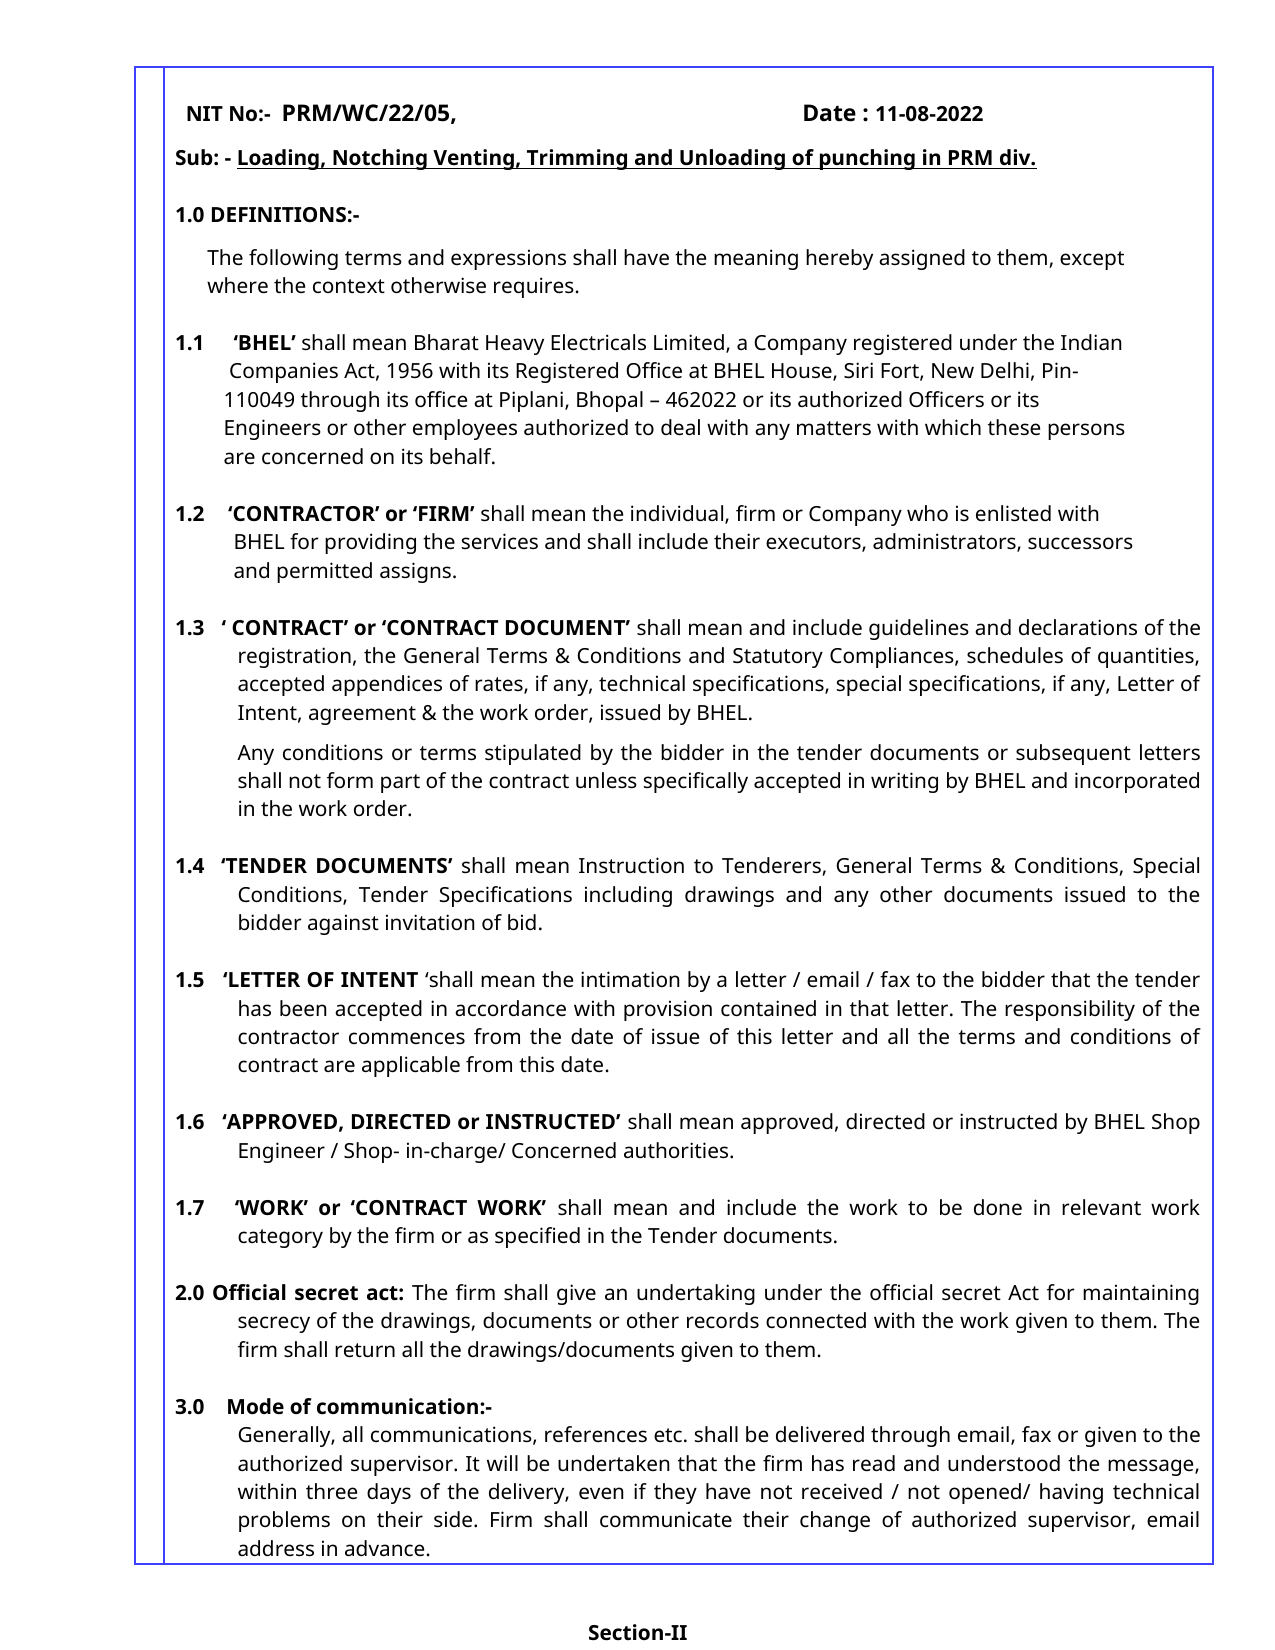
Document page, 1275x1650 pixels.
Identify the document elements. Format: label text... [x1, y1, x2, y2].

text Section-II [150, 1618, 1125, 1646]
table_cell NIT No:- PRM/WC/22/05, Date : 11-08-2022 Sub: - Loading, Notching Venting, Trimming and Unloading of punching in PRM div. 1.0 DEFINITIONS:- The following terms and expressions shall have the meaning hereby assigned to them, except where the context otherwise requires. ‘BHEL’ shall mean Bharat Heavy Electricals Limited, a Company registered under the Indian Companies Act, 1956 with its Registered Office at BHEL House, Siri Fort, New Delhi, Pin- 110049 through its office at Piplani, Bhopal – 462022 or its authorized Officers or its Engineers or other employees authorized to deal with any matters with which these persons are concerned on its behalf. ‘CONTRACTOR’ or ‘FIRM’ shall mean the individual, firm or Company who is enlisted with BHEL for providing the services and shall include their executors, administrators, successors and permitted assigns. 1.3 ‘ CONTRACT’ or ‘CONTRACT DOCUMENT’ shall mean and include guidelines and declarations of the registration, the General Terms & Conditions and Statutory Compliances, schedules of quantities, accepted appendices of rates, if any, technical specifications, special specifications, if any, Letter of Intent, agreement & the work order, issued by BHEL. Any conditions or terms stipulated by the bidder in the tender documents or subsequent letters shall not form part of the contract unless specifically accepted in writing by BHEL and incorporated in the work order. 1.4 ‘TENDER DOCUMENTS’ shall mean Instruction to Tenderers, General Terms & Conditions, Special Conditions, Tender Specifications including drawings and any other documents issued to the bidder against invitation of bid. 1.5 ‘LETTER OF INTENT ‘shall mean the intimation by a letter / email / fax to the bidder that the tender has been accepted in accordance with provision contained in that letter. The responsibility of the contractor commences from the date of issue of this letter and all the terms and conditions of contract are applicable from this date. 1.6 ‘APPROVED, DIRECTED or INSTRUCTED’ shall mean approved, directed or instructed by BHEL Shop Engineer / Shop- in-charge/ Concerned authorities. 1.7 ‘WORK’ or ‘CONTRACT WORK’ shall mean and include the work to be done in relevant work category by the firm or as specified in the Tender documents. 2.0 Official secret act: The firm shall give an undertaking under the official secret Act for maintaining secrecy of the drawings, documents or other records connected with the work given to them. The firm shall return all the drawings/documents given to them. 3.0 Mode of communication:- Generally, all communications, references etc. shall be delivered through email, fax or given to the authorized supervisor. It will be undertaken that the firm has read and understood the message, within three days of the delivery, even if they have not received / not opened/ having technical problems on their side. Firm shall communicate their change of authorized supervisor, email address in advance. [165, 68, 1212, 1562]
